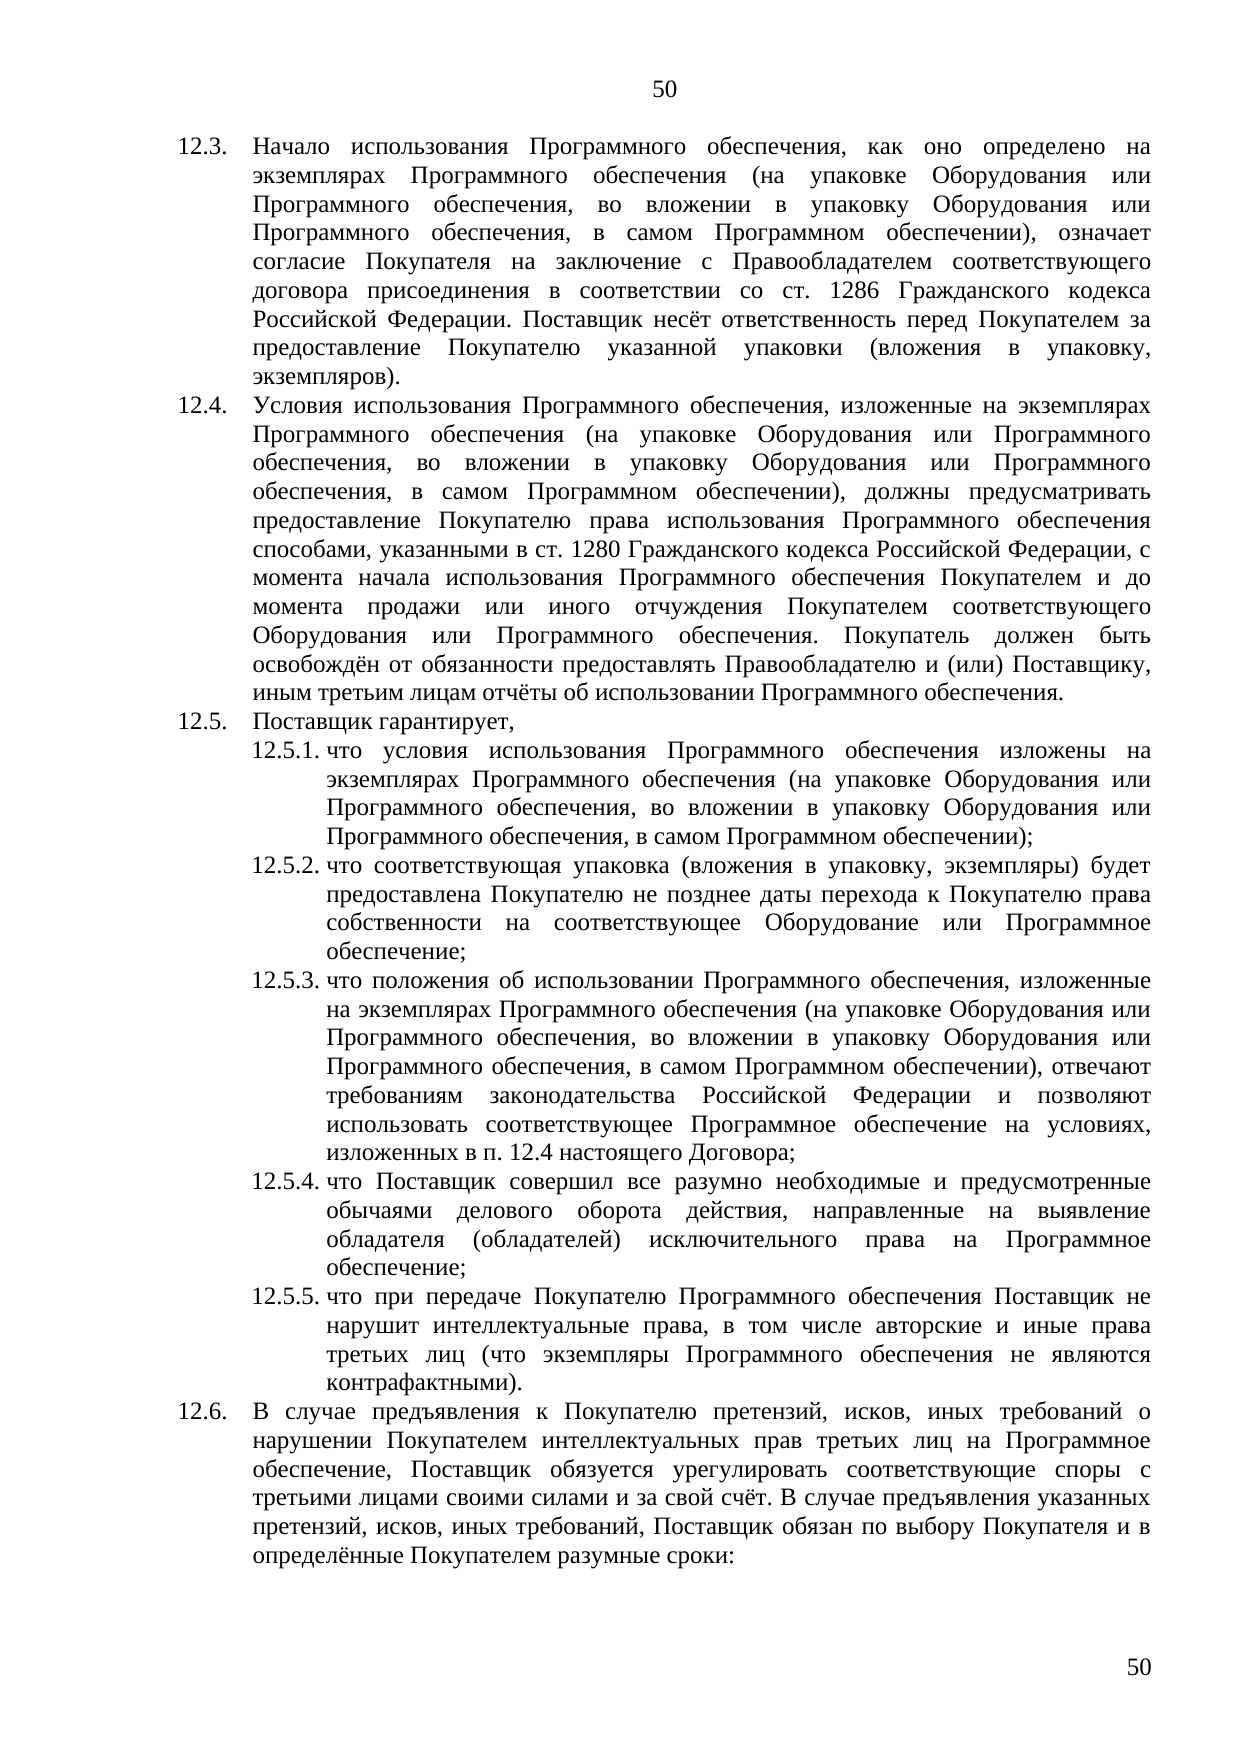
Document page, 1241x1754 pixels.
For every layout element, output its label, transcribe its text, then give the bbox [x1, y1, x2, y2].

list что при передаче Покупателю Программного обеспечения Поставщик не нарушит интеллектуальные права, в том числе авторские и иные права третьих лиц (что экземпляры Программного обеспечения не являются контрафактными). [251, 1281, 1152, 1396]
list Условия использования Программного обеспечения, изложенные на экземплярах Программного обеспечения (на упаковке Оборудования или Программного обеспечения, во вложении в упаковку Оборудования или Программного обеспечения, в самом Программном обеспечении), должны предусматривать предоставление Покупателю права использования Программного обеспечения способами, указанными в ст. 1280 Гражданского кодекса Российской Федерации, с момента начала использования Программного обеспечения Покупателем и до момента продажи или иного отчуждения Покупателем соответствующего Оборудования или Программного обеспечения. Покупатель должен быть освобождён от обязанности предоставлять Правообладателю и (или) Поставщику, иным третьим лицам отчёты об использовании Программного обеспечения. [177, 390, 1152, 706]
list что условия использования Программного обеспечения изложены на экземплярах Программного обеспечения (на упаковке Оборудования или Программного обеспечения, во вложении в упаковку Оборудования или Программного обеспечения, в самом Программном обеспечении); [251, 735, 1152, 850]
list что соответствующая упаковка (вложения в упаковку, экземпляры) будет предоставлена Покупателю не позднее даты перехода к Покупателю права собственности на соответствующее Оборудование или Программное обеспечение; [251, 850, 1152, 965]
list что Поставщик совершил все разумно необходимые и предусмотренные обычаями делового оборота действия, направленные на выявление обладателя (обладателей) исключительного права на Программное обеспечение; [251, 1166, 1152, 1281]
list Начало использования Программного обеспечения, как оно определено на экземплярах Программного обеспечения (на упаковке Оборудования или Программного обеспечения, во вложении в упаковку Оборудования или Программного обеспечения, в самом Программном обеспечении), означает согласие Покупателя на заключение с Правообладателем соответствующего договора присоединения в соответствии со ст. 1286 Гражданского кодекса Российской Федерации. Поставщик несёт ответственность перед Покупателем за предоставление Покупателю указанной упаковки (вложения в упаковку, экземпляров). [177, 131, 1152, 390]
list Поставщик гарантирует, [177, 706, 1152, 735]
list что положения об использовании Программного обеспечения, изложенные на экземплярах Программного обеспечения (на упаковке Оборудования или Программного обеспечения, во вложении в упаковку Оборудования или Программного обеспечения, в самом Программном обеспечении), отвечают требованиям законодательства Российской Федерации и позволяют использовать соответствующее Программное обеспечение на условиях, изложенных в п. 12.4 настоящего Договора; [251, 965, 1152, 1166]
list В случае предъявления к Покупателю претензий, исков, иных требований о нарушении Покупателем интеллектуальных прав третьих лиц на Программное обеспечение, Поставщик обязуется урегулировать соответствующие споры с третьими лицами своими силами и за свой счёт. В случае предъявления указанных претензий, исков, иных требований, Поставщик обязан по выбору Покупателя и в определённые Покупателем разумные сроки: [177, 1396, 1152, 1569]
